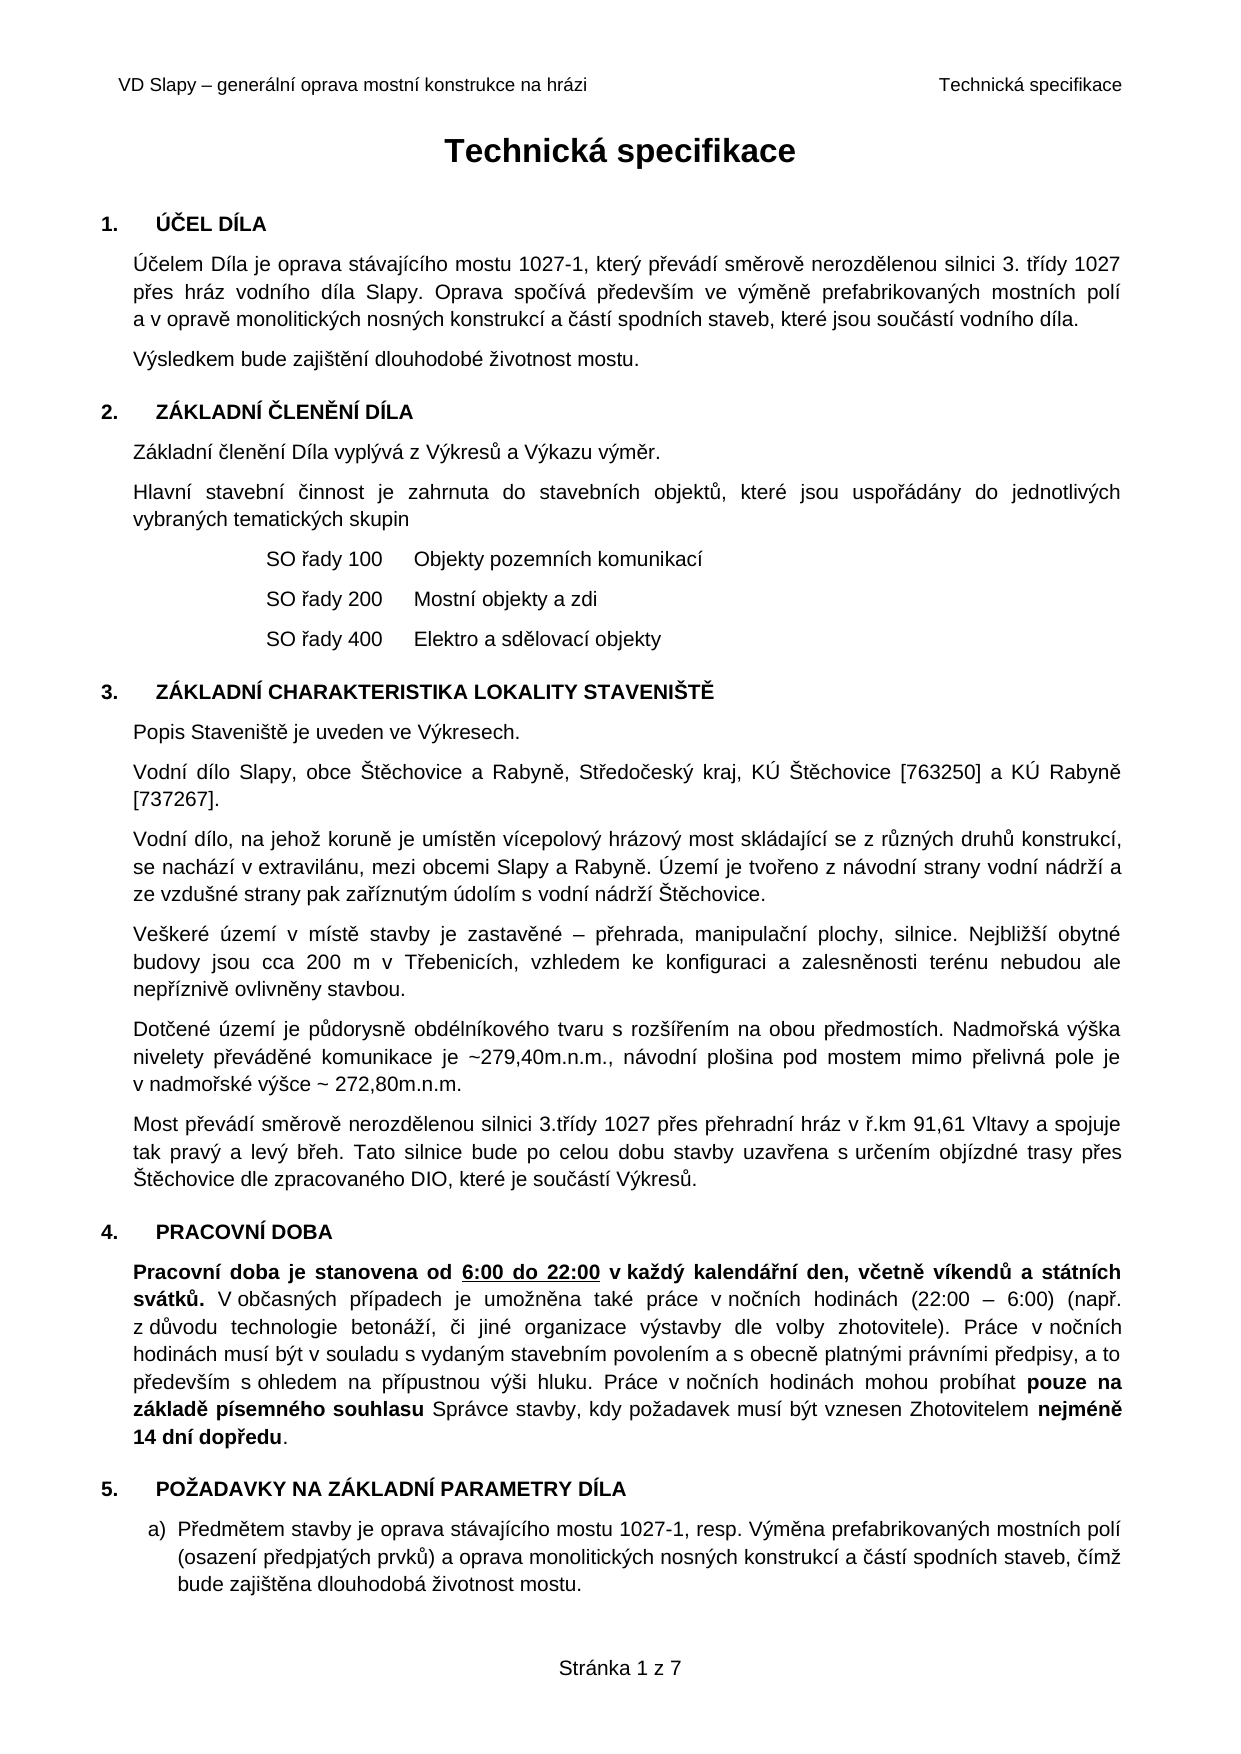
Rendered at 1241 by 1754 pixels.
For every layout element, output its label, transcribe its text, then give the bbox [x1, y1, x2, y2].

text Hlavní stavební činnost je zahrnuta do stavebních objektů, které jsou uspořádány do jednotlivých vybraných tematických skupin [133, 480, 1122, 531]
text Most převádí směrově nerozdělenou silnici 3.třídy 1027 přes přehradní hráz v ř.km 91,61 Vltavy a spojuje tak pravý a levý břeh. Tato silnice bude po celou dobu stavby uzavřena s určením objízdné trasy přes Štěchovice dle zpracovaného DIO, které je součástí Výkresů. [133, 1112, 1122, 1191]
text ÚČEL DÍLA [118, 212, 1122, 236]
text POŽADAVKY NA ZÁKLADNÍ PARAMETRY DÍLA [118, 1477, 1122, 1501]
title Technická specifikace [118, 131, 1122, 169]
text ZÁKLADNÍ ČLENĚNÍ DÍLA [118, 400, 1122, 424]
text SO řady 400 Elektro a sdělovací objekty [133, 627, 1122, 651]
text Popis Staveniště je uveden ve Výkresech. [133, 720, 1122, 744]
text ZÁKLADNÍ CHARAKTERISTIKA LOKALITY STAVENIŠTĚ [118, 680, 1122, 704]
text Vodní dílo, na jehož koruně je umístěn vícepolový hrázový most skládající se z různých druhů konstrukcí, se nachází v extravilánu, mezi obcemi Slapy a Rabyně. Území je tvořeno z návodní strany vodní nádrží a ze vzdušné strany pak zaříznutým údolím s vodní nádrží Štěchovice. [133, 827, 1122, 906]
text Veškeré území v místě stavby je zastavěné – přehrada, manipulační plochy, silnice. Nejbližší obytné budovy jsou cca 200 m v Třebenicích, vzhledem ke konfiguraci a zalesněnosti terénu nebudou ale nepříznivě ovlivněny stavbou. [133, 922, 1122, 1001]
text Předmětem stavby je oprava stávajícího mostu 1027-1, resp. Výměna prefabrikovaných mostních polí (osazení předpjatých prvků) a oprava monolitických nosných konstrukcí a částí spodních staveb, čímž bude zajištěna dlouhodobá životnost mostu. [148, 1517, 1122, 1596]
text PRACOVNÍ DOBA [118, 1220, 1122, 1244]
text Pracovní doba je stanovena od 6:00 do 22:00 v každý kalendářní den, včetně víkendů a státních svátků. V občasných případech je umožněna také práce v nočních hodinách (22:00 – 6:00) (např. z důvodu technologie betonáží, či jiné organizace výstavby dle volby zhotovitele). Práce v nočních hodinách musí být v souladu s vydaným stavebním povolením a s obecně platnými právními předpisy, a to především s ohledem na přípustnou výši hluku. Práce v nočních hodinách mohou probíhat pouze na základě písemného souhlasu Správce stavby, kdy požadavek musí být vznesen Zhotovitelem nejméně 14 dní dopředu. [133, 1260, 1122, 1449]
text Základní členění Díla vyplývá z Výkresů a Výkazu výměr. [133, 440, 1122, 464]
text Vodní dílo Slapy, obce Štěchovice a Rabyně, Středočeský kraj, KÚ Štěchovice [763250] a KÚ Rabyně [737267]. [133, 760, 1122, 811]
text Účelem Díla je oprava stávajícího mostu 1027-1, který převádí směrově nerozdělenou silnici 3. třídy 1027 přes hráz vodního díla Slapy. Oprava spočívá především ve výměně prefabrikovaných mostních polí a v opravě monolitických nosných konstrukcí a částí spodních staveb, které jsou součástí vodního díla. [133, 252, 1122, 331]
text SO řady 100 Objekty pozemních komunikací [133, 547, 1122, 571]
text Výsledkem bude zajištění dlouhodobé životnost mostu. [133, 347, 1122, 371]
text Dotčené území je půdorysně obdélníkového tvaru s rozšířením na obou předmostích. Nadmořská výška nivelety převáděné komunikace je ~279,40m.n.m., návodní plošina pod mostem mimo přelivná pole je v nadmořské výšce ~ 272,80m.n.m. [133, 1017, 1122, 1096]
text SO řady 200 Mostní objekty a zdi [133, 587, 1122, 611]
